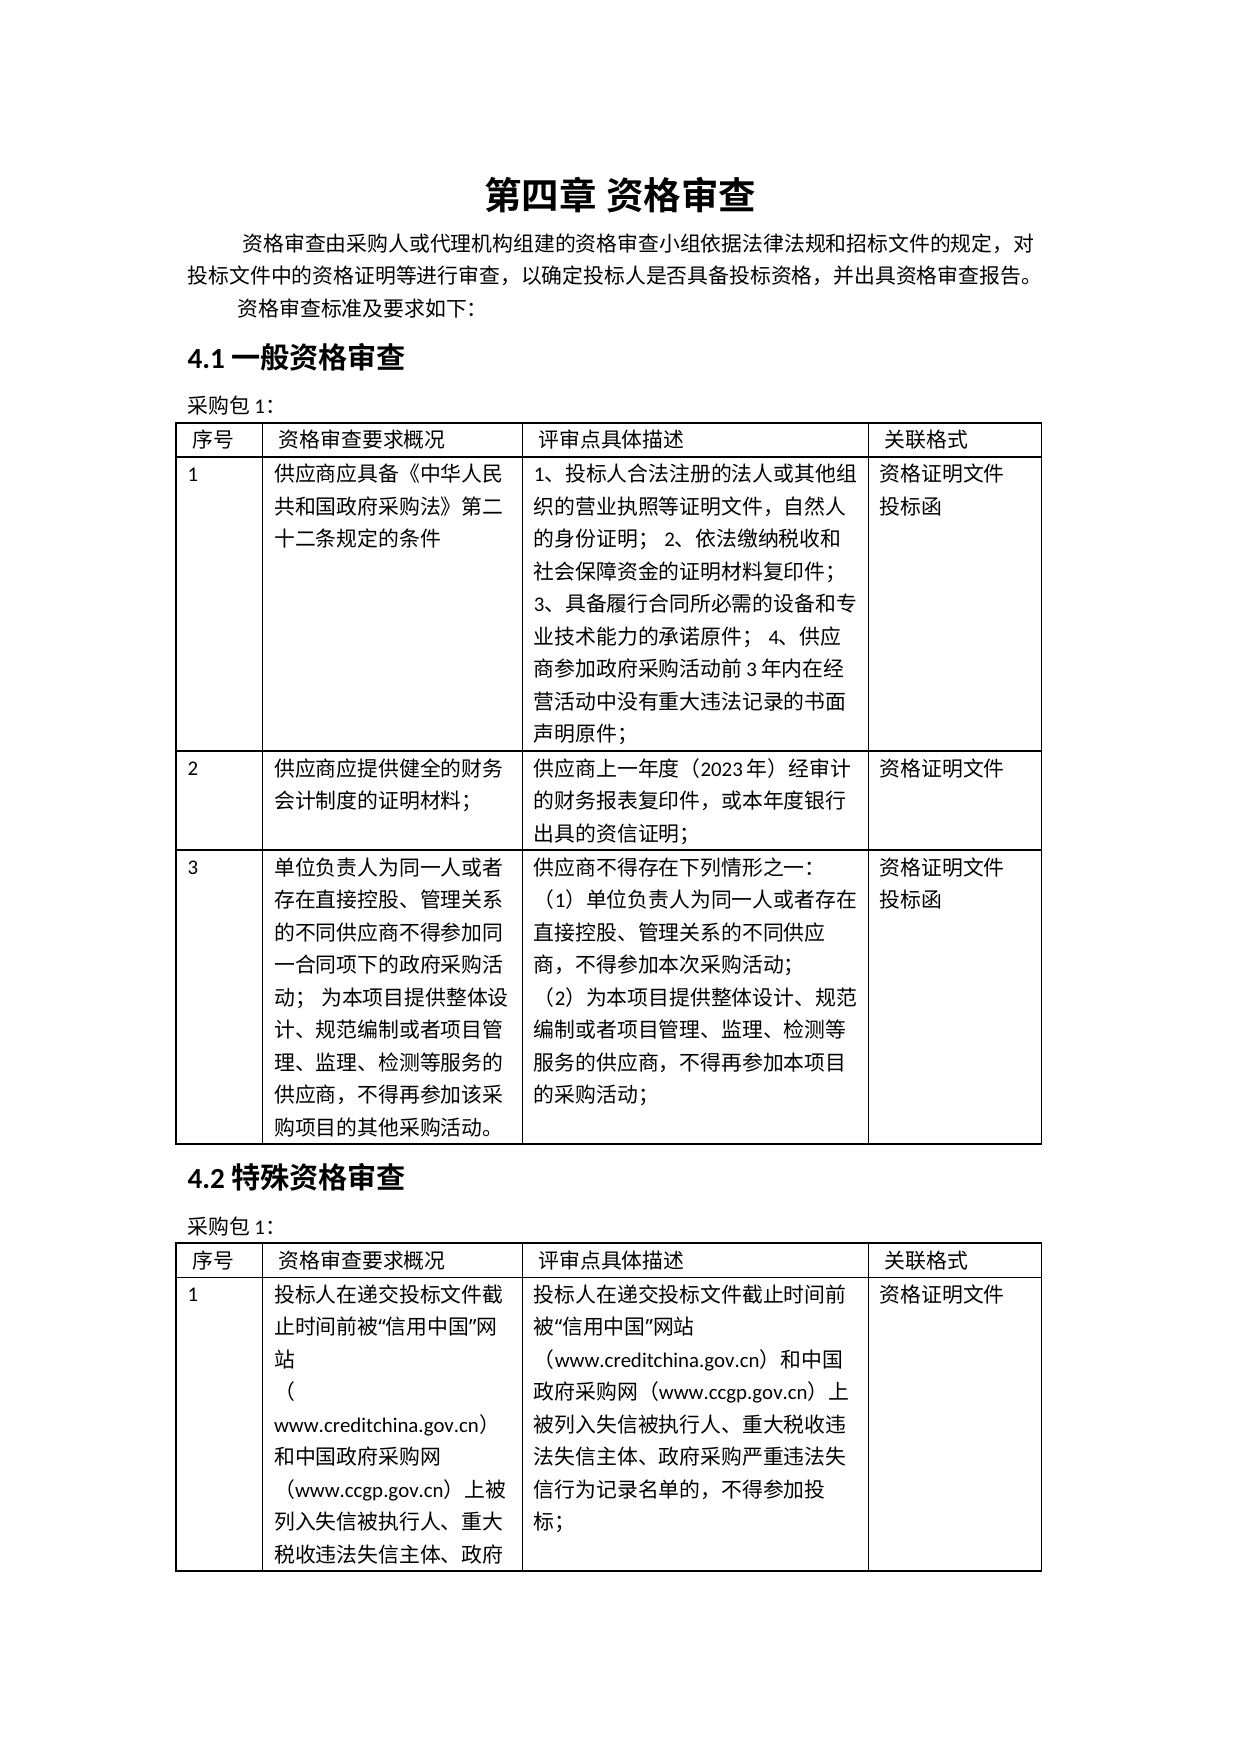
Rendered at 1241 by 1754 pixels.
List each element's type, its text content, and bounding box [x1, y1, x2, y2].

table_cell 资格证明文件 投标函 [869, 458, 1041, 750]
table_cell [263, 1278, 522, 1570]
table_header 关联格式 [869, 1244, 1041, 1276]
table_cell 供应商不得存在下列情形之一： （1）单位负责人为同一人或者存在直接控股、管理关系的不同供应商，不得参加本次采购活动； （2）为本项目提供整体设计、规范编制或者项目管理、监理、检测等服务的供应商，不得再参加本项目的采购活动； [523, 851, 868, 1143]
table_cell 资格证明文件 [869, 752, 1041, 849]
table_cell 1 [177, 458, 262, 750]
table_header 关联格式 [869, 424, 1041, 456]
table_cell 1、投标人合法注册的法人或其他组织的营业执照等证明文件，自然人的身份证明； 2、依法缴纳税收和社会保障资金的证明材料复印件； 3、具备履行合同所必需的设备和专业技术能力的承诺原件； 4、供应商参加政府采购活动前3年内在经营活动中没有重大违法记录的书面声明原件； [523, 458, 868, 750]
table_cell 供应商应具备《中华人民共和国政府采购法》第二十二条规定的条件 [263, 458, 522, 750]
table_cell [523, 1278, 868, 1570]
table_cell 1 [177, 1278, 262, 1570]
text 第四章 资格审查 [187, 162, 1053, 227]
table_cell 资格证明文件 投标函 [869, 851, 1041, 1143]
table_header 序号 [177, 1244, 262, 1276]
table_header 资格审查要求概况 [263, 424, 522, 456]
table_cell 单位负责人为同一人或者存在直接控股、管理关系的不同供应商不得参加同一合同项下的政府采购活动； 为本项目提供整体设计、规范编制或者项目管理、监理、检测等服务的供应商，不得再参加该采购项目的其他采购活动。 [263, 851, 522, 1143]
table_cell 3 [177, 851, 262, 1143]
text 4.2特殊资格审查 [187, 1145, 1053, 1210]
table_header 序号 [177, 424, 262, 456]
table_cell 供应商上一年度（2023年）经审计的财务报表复印件，或本年度银行出具的资信证明； [523, 752, 868, 849]
table_header 评审点具体描述 [523, 1244, 868, 1276]
table_cell 资格证明文件 [869, 1278, 1041, 1570]
table_cell 供应商应提供健全的财务会计制度的证明材料； [263, 752, 522, 849]
table_cell 2 [177, 752, 262, 849]
table_header 评审点具体描述 [523, 424, 868, 456]
text 采购包1： [187, 389, 1053, 422]
text 资格审查由采购人或代理机构组建的资格审查小组依据法律法规和招标文件的规定，对投标文件中的资格证明等进行审查，以确定投标人是否具备投标资格，并出具资格审查报告。 [187, 227, 1053, 292]
text 4.1一般资格审查 [187, 324, 1053, 389]
text 资格审查标准及要求如下： [187, 292, 1053, 324]
text 采购包1： [187, 1210, 1053, 1242]
table_header 资格审查要求概况 [263, 1244, 522, 1276]
